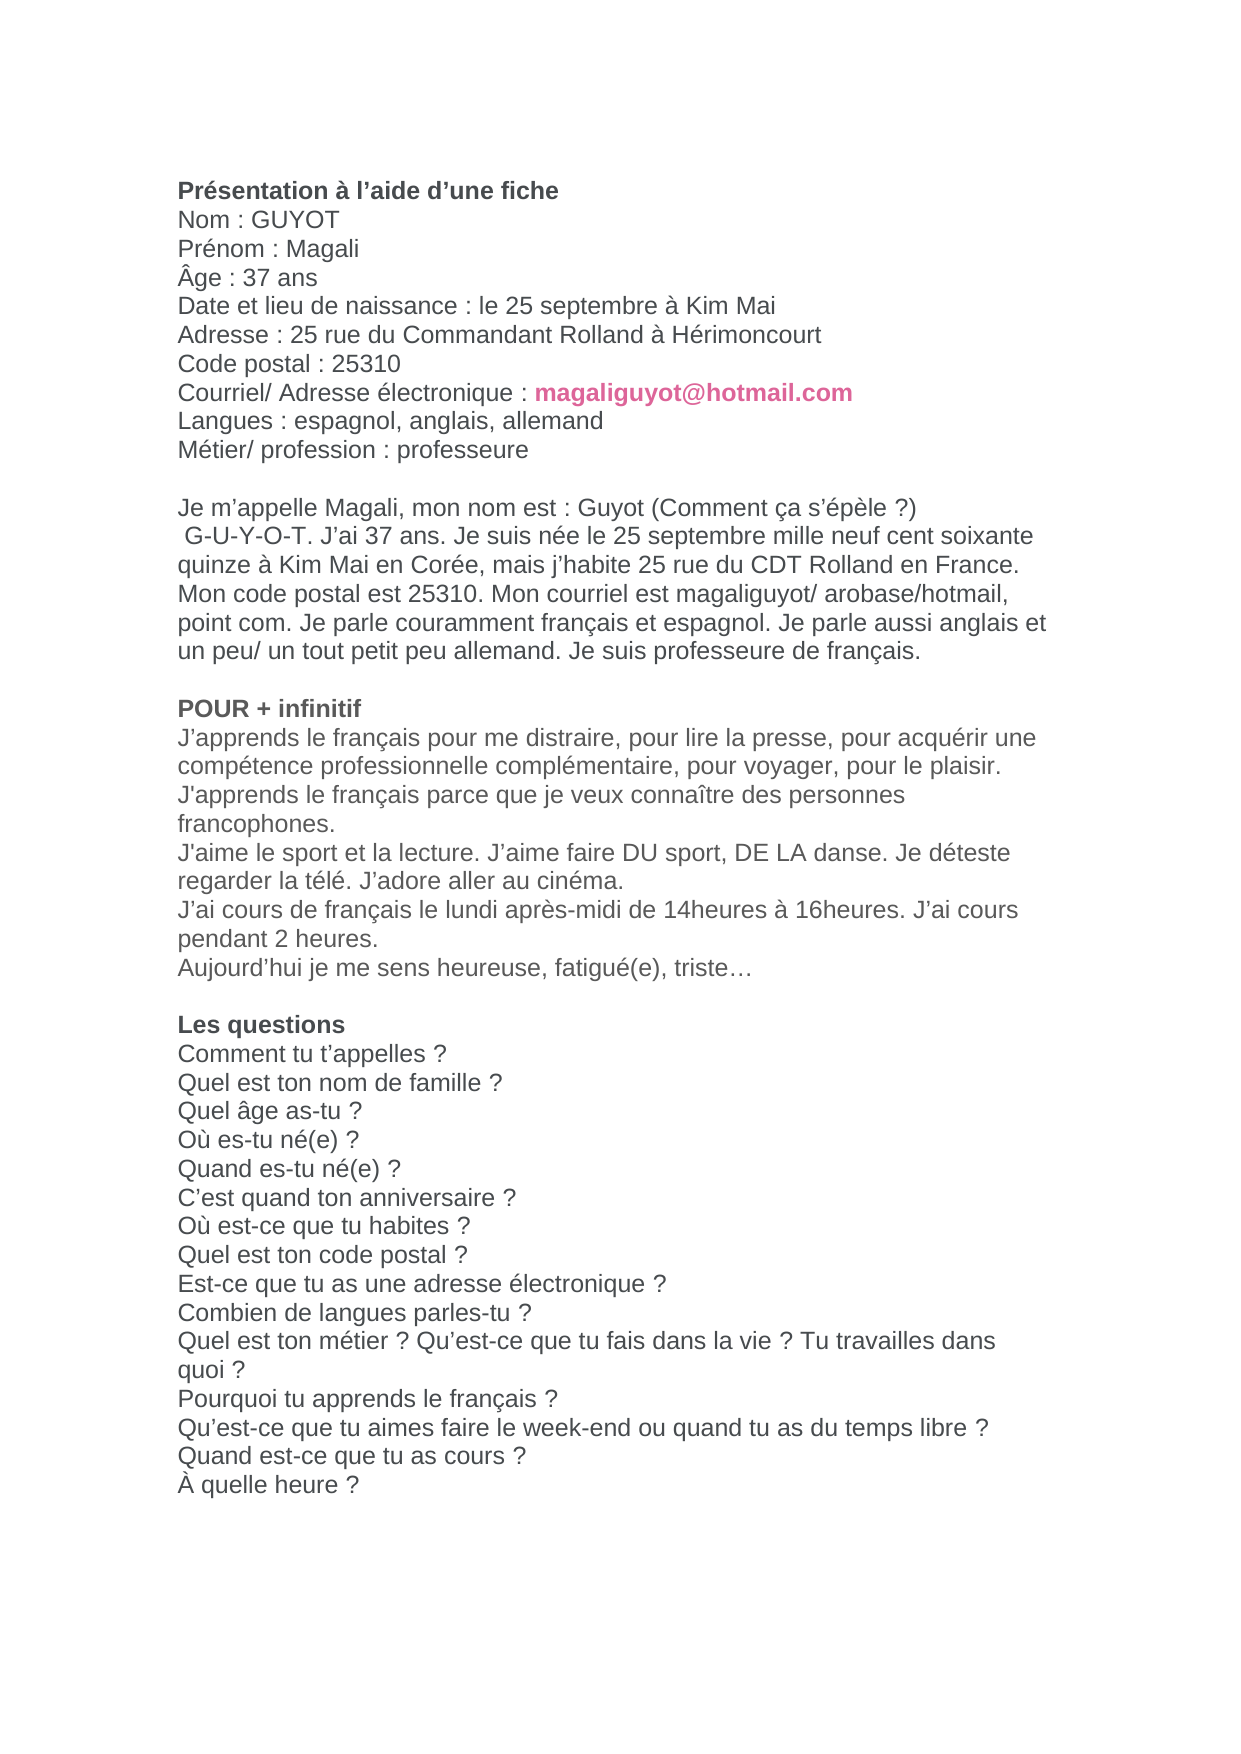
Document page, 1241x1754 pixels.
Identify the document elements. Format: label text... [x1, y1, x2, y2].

text J’ai cours de français le lundi après-midi de 14heures à 16heures. J’ai cours pendant 2 heures. [177, 895, 1063, 953]
text Je m’appelle Magali, mon nom est : Guyot (Comment ça s’épèle ?) [177, 493, 1063, 521]
text À quelle heure ? [177, 1470, 1063, 1499]
text Où es-tu né(e) ? [177, 1125, 1063, 1154]
text Âge : 37 ans [177, 263, 1063, 291]
text Qu’est-ce que tu aimes faire le week-end ou quand tu as du temps libre ? [177, 1413, 1063, 1441]
text Quel est ton nom de famille ? [177, 1068, 1063, 1096]
text Quel âge as-tu ? [177, 1096, 1063, 1125]
text Les questions [177, 1010, 1063, 1039]
text Présentation à l’aide d’une fiche [177, 176, 1063, 205]
text Combien de langues parles-tu ? [177, 1298, 1063, 1326]
text Quand es-tu né(e) ? [177, 1154, 1063, 1183]
text Aujourd’hui je me sens heureuse, fatigué(e), triste… [177, 953, 1063, 1010]
text Pourquoi tu apprends le français ? [177, 1384, 1063, 1413]
text Code postal : 25310 [177, 349, 1063, 378]
text Prénom : Magali [177, 234, 1063, 263]
text G-U-Y-O-T. J’ai 37 ans. Je suis née le 25 septembre mille neuf cent soixante quinze à Kim Mai en Corée, mais j’habite 25 rue du CDT Rolland en France. Mon code postal est 25310. Mon courriel est magaliguyot/ arobase/hotmail, point com. Je parle couramment français et espagnol. Je parle aussi anglais et un peu/ un tout petit peu allemand. Je suis professeure de français. [177, 521, 1063, 665]
text Quel est ton métier ? Qu’est-ce que tu fais dans la vie ? Tu travailles dans quoi ? [177, 1326, 1063, 1384]
text Métier/ profession : professeure [177, 435, 1063, 464]
text Quand est-ce que tu as cours ? [177, 1441, 1063, 1470]
text Est-ce que tu as une adresse électronique ? [177, 1269, 1063, 1298]
text C’est quand ton anniversaire ? [177, 1183, 1063, 1211]
text POUR + infinitif J’apprends le français pour me distraire, pour lire la presse, pour acquérir une compétence professionnelle complémentaire, pour voyager, pour le plaisir. J'apprends le français parce que je veux connaître des personnes francophones. J'aime le sport et la lecture. J’aime faire DU sport, DE LA danse. Je déteste regarder la télé. J’adore aller au cinéma. [177, 694, 1063, 895]
text Nom : GUYOT [177, 205, 1063, 234]
text Courriel/ Adresse électronique : magaliguyot@hotmail.com [177, 378, 1063, 406]
text Comment tu t’appelles ? [177, 1039, 1063, 1068]
text Quel est ton code postal ? [177, 1240, 1063, 1269]
text Date et lieu de naissance : le 25 septembre à Kim Mai [177, 291, 1063, 320]
text Langues : espagnol, anglais, allemand [177, 406, 1063, 435]
text Adresse : 25 rue du Commandant Rolland à Hérimoncourt [177, 320, 1063, 349]
text Où est-ce que tu habites ? [177, 1211, 1063, 1240]
